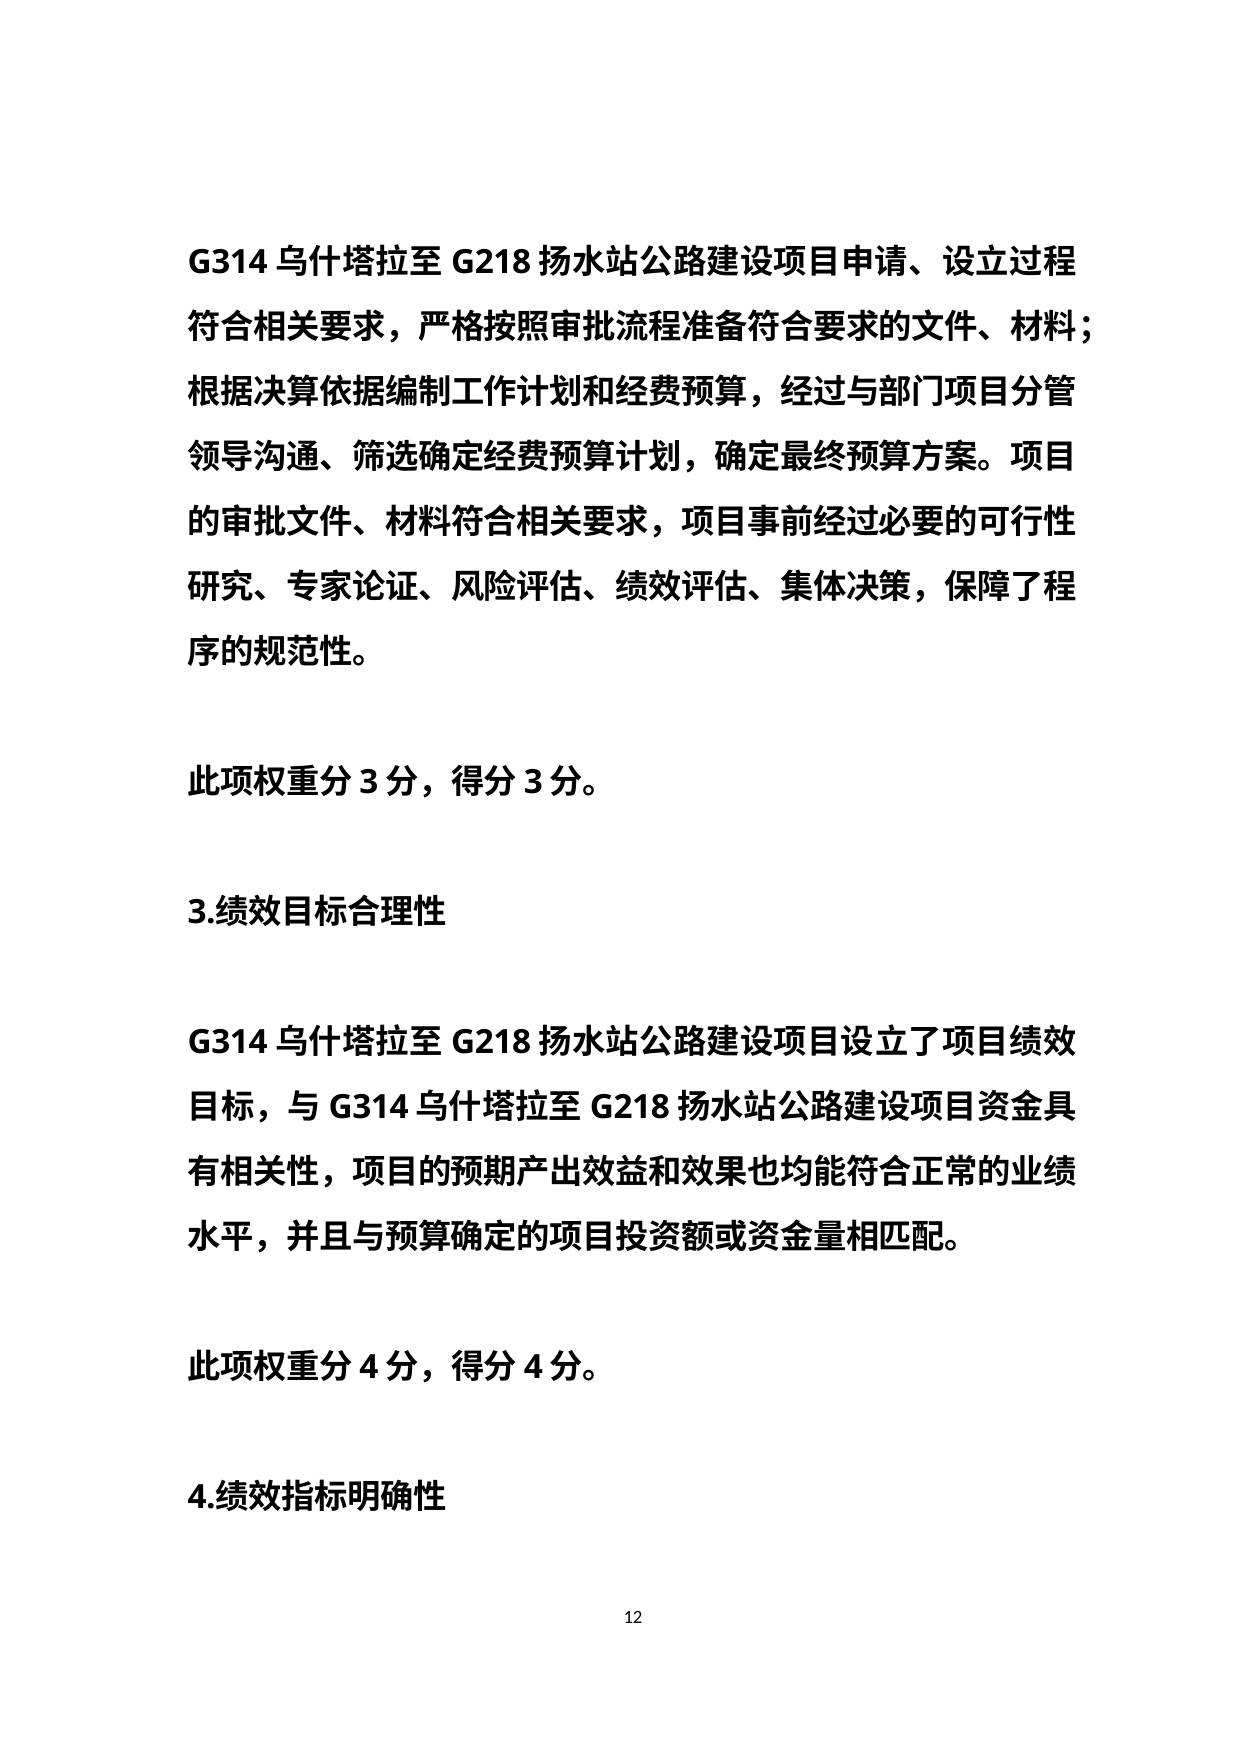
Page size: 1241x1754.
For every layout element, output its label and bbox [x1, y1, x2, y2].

text [187, 162, 1078, 1527]
